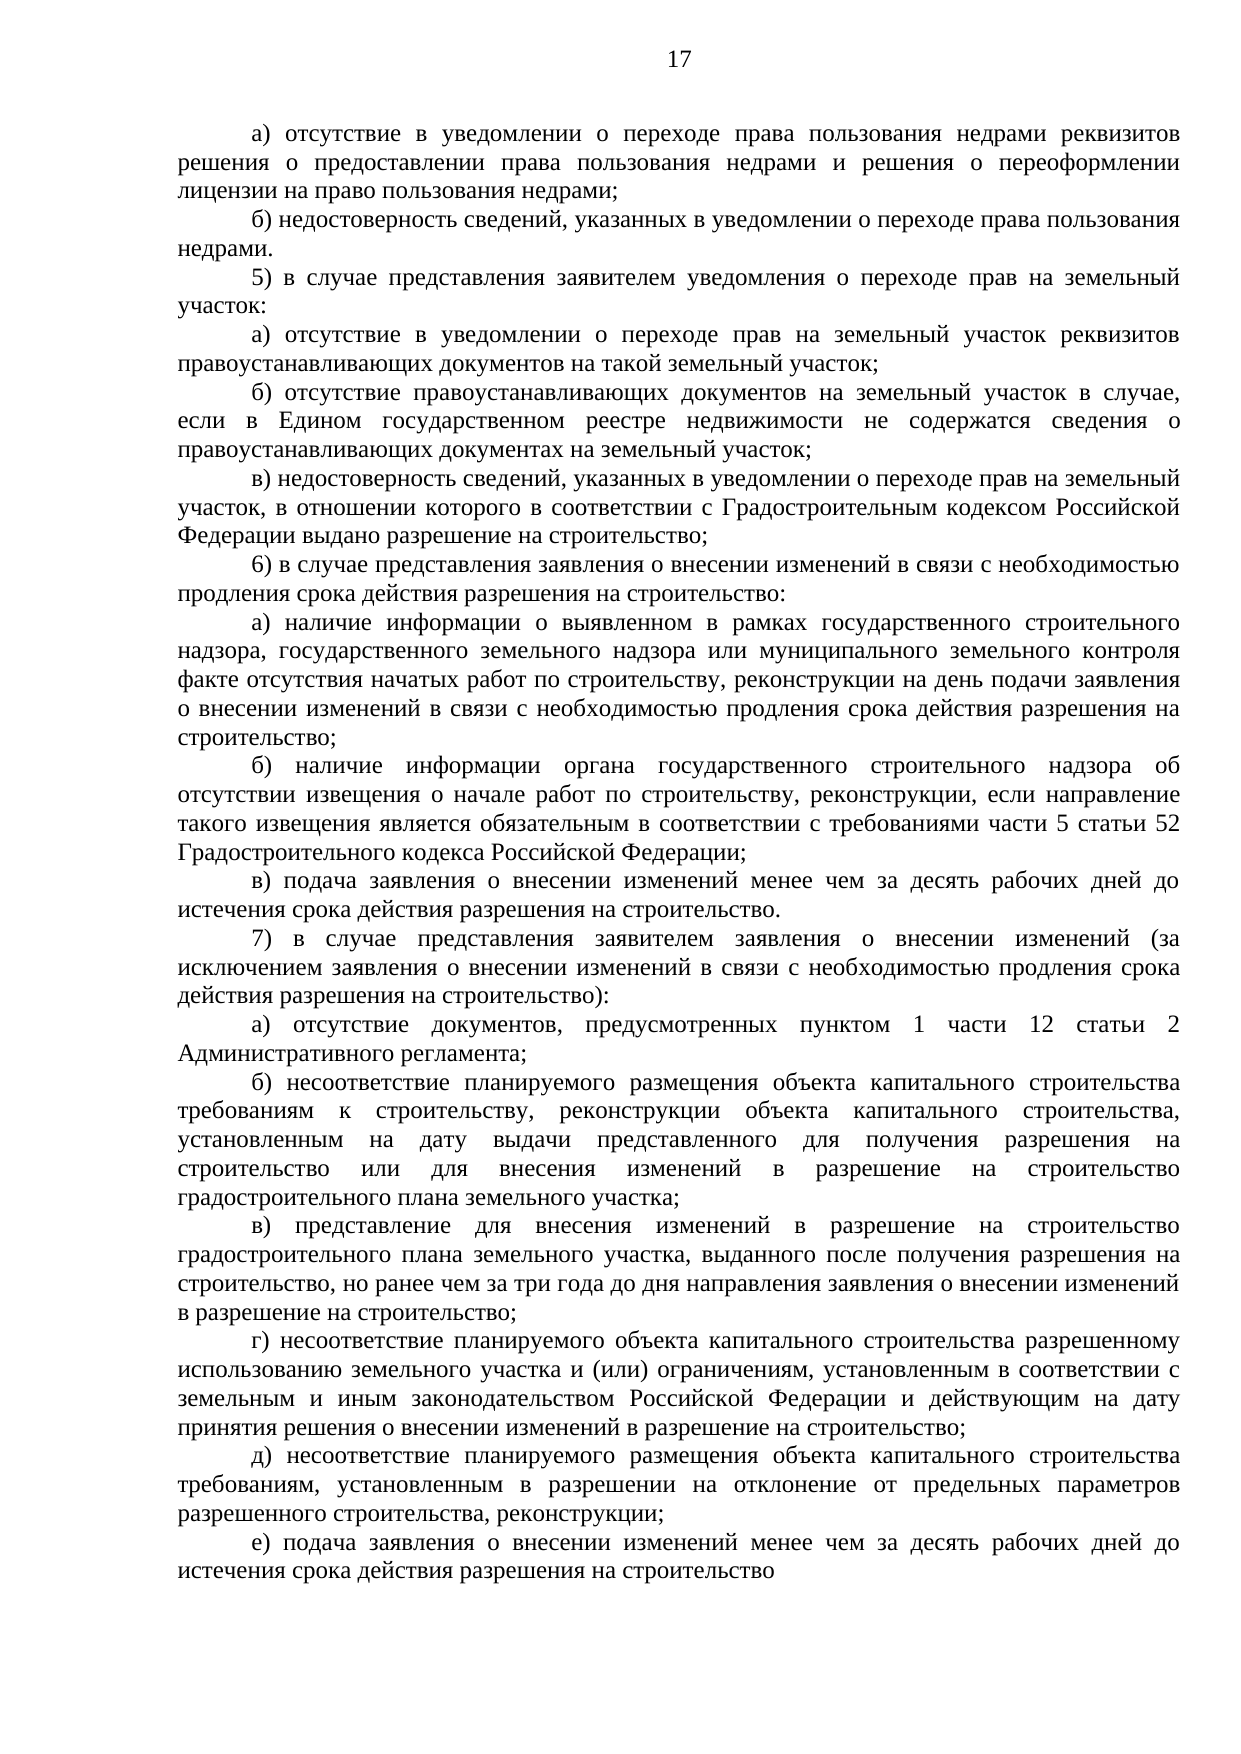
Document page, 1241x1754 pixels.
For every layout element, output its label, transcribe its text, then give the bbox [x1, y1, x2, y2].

text а) отсутствие документов, предусмотренных пунктом 1 части 12 статьи 2 Административного регламента; [177, 1009, 1181, 1067]
text в) представление для внесения изменений в разрешение на строительство градостроительного плана земельного участка, выданного после получения разрешения на строительство, но ранее чем за три года до дня направления заявления о внесении изменений в разрешение на строительство; [177, 1211, 1181, 1326]
text в) недостоверность сведений, указанных в уведомлении о переходе прав на земельный участок, в отношении которого в соответствии с Градостроительным кодексом Российской Федерации выдано разрешение на строительство; [177, 463, 1181, 549]
text д) несоответствие планируемого размещения объекта капитального строительства требованиям, установленным в разрешении на отклонение от предельных параметров разрешенного строительства, реконструкции; [177, 1441, 1181, 1527]
text 7) в случае представления заявителем заявления о внесении изменений (за исключением заявления о внесении изменений в связи с необходимостью продления срока действия разрешения на строительство): [177, 923, 1181, 1009]
text б) наличие информации органа государственного строительного надзора об отсутствии извещения о начале работ по строительству, реконструкции, если направление такого извещения является обязательным в соответствии с требованиями части 5 статьи 52 Градостроительного кодекса Российской Федерации; [177, 751, 1181, 866]
text а) отсутствие в уведомлении о переходе прав на земельный участок реквизитов правоустанавливающих документов на такой земельный участок; [177, 319, 1181, 377]
text б) отсутствие правоустанавливающих документов на земельный участок в случае, если в Едином государственном реестре недвижимости не содержатся сведения о правоустанавливающих документах на земельный участок; [177, 377, 1181, 463]
text г) несоответствие планируемого объекта капитального строительства разрешенному использованию земельного участка и (или) ограничениям, установленным в соответствии с земельным и иным законодательством Российской Федерации и действующим на дату принятия решения о внесении изменений в разрешение на строительство; [177, 1326, 1181, 1441]
text а) отсутствие в уведомлении о переходе права пользования недрами реквизитов решения о предоставлении права пользования недрами и решения о переоформлении лицензии на право пользования недрами; [177, 118, 1181, 204]
text 5) в случае представления заявителем уведомления о переходе прав на земельный участок: [177, 262, 1181, 319]
text в) подача заявления о внесении изменений менее чем за десять рабочих дней до истечения срока действия разрешения на строительство. [177, 866, 1181, 923]
text б) недостоверность сведений, указанных в уведомлении о переходе права пользования недрами. [177, 204, 1181, 262]
text 6) в случае представления заявления о внесении изменений в связи с необходимостью продления срока действия разрешения на строительство: [177, 549, 1181, 607]
text е) подача заявления о внесении изменений менее чем за десять рабочих дней до истечения срока действия разрешения на строительство [177, 1527, 1181, 1584]
text б) несоответствие планируемого размещения объекта капитального строительства требованиям к строительству, реконструкции объекта капитального строительства, установленным на дату выдачи представленного для получения разрешения на строительство или для внесения изменений в разрешение на строительство градостроительного плана земельного участка; [177, 1067, 1181, 1211]
text а) наличие информации о выявленном в рамках государственного строительного надзора, государственного земельного надзора или муниципального земельного контроля факте отсутствия начатых работ по строительству, реконструкции на день подачи заявления о внесении изменений в связи с необходимостью продления срока действия разрешения на строительство; [177, 607, 1181, 751]
